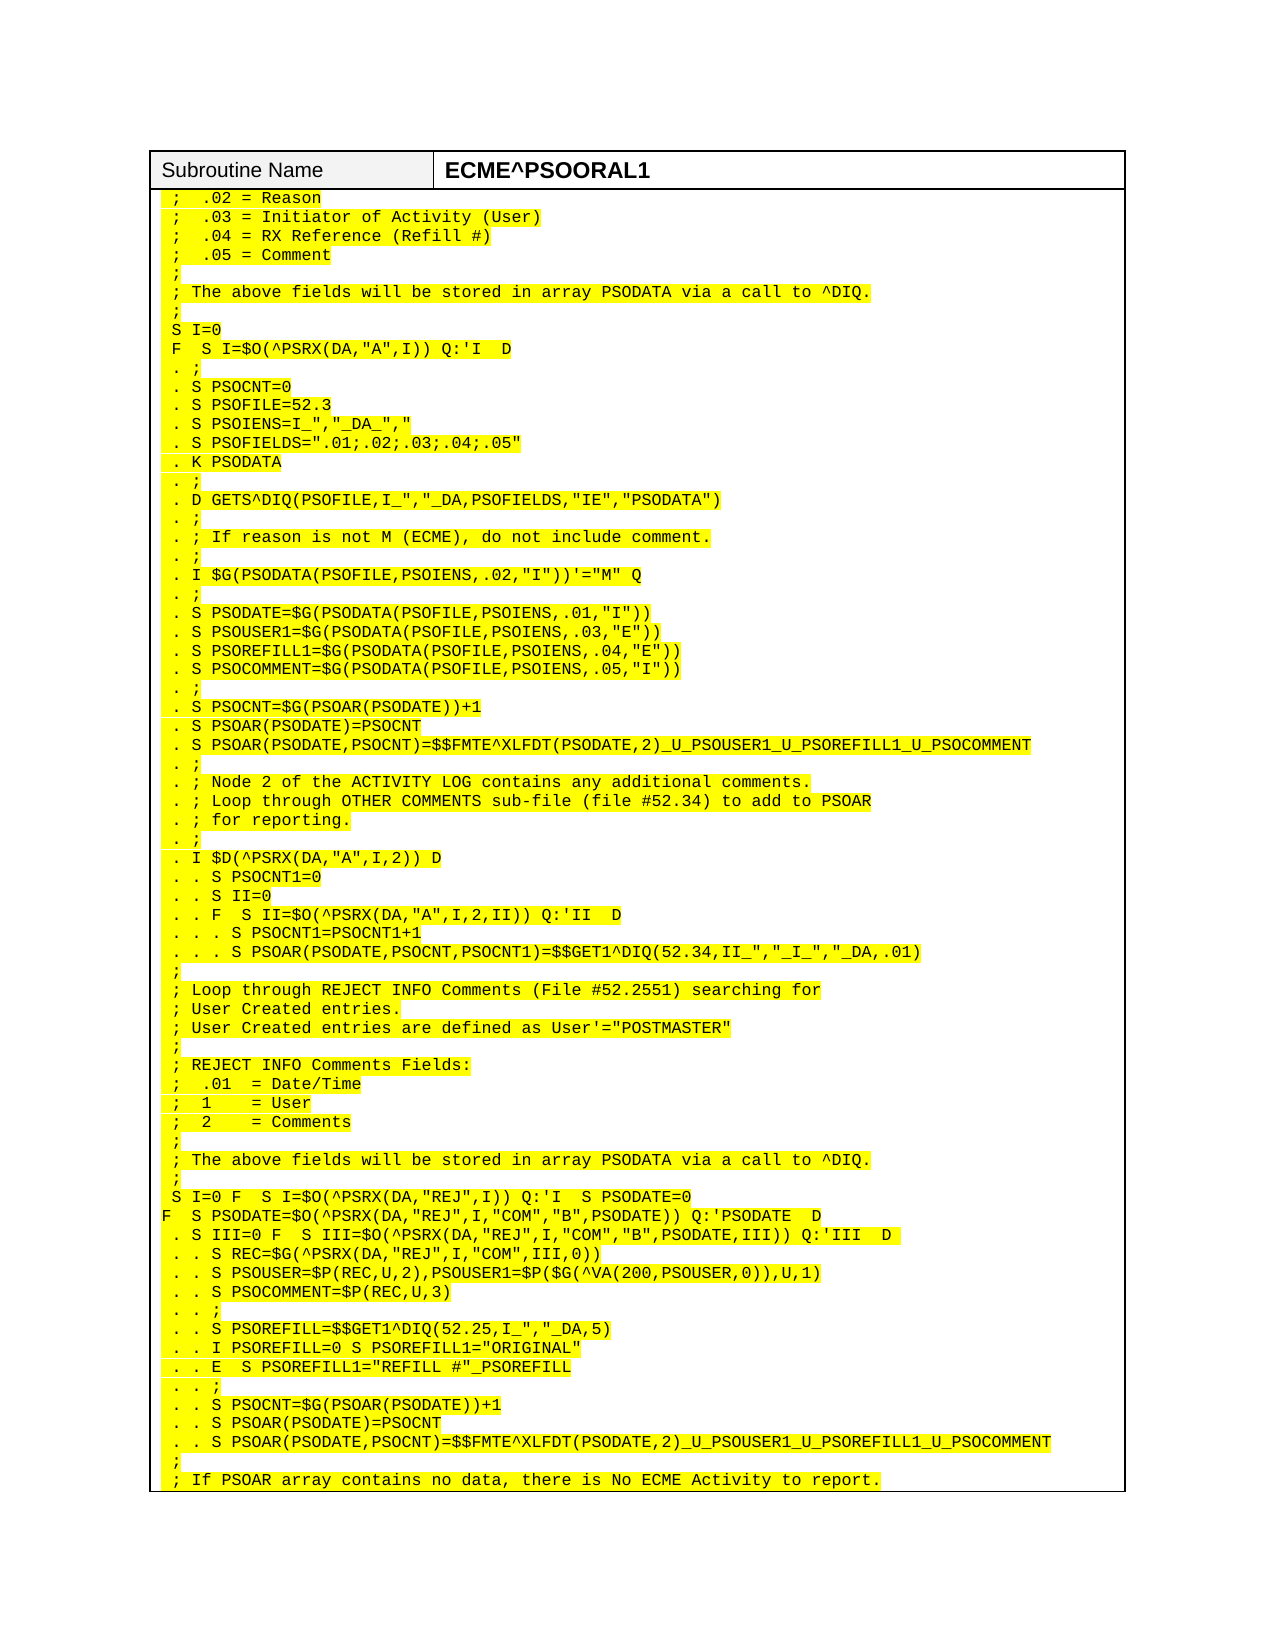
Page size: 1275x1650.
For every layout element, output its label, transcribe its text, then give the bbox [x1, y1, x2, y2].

table_header ECME^PSOORAL1 [434, 152, 1124, 188]
table_header Subroutine Name [151, 152, 433, 188]
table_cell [151, 190, 1124, 1491]
